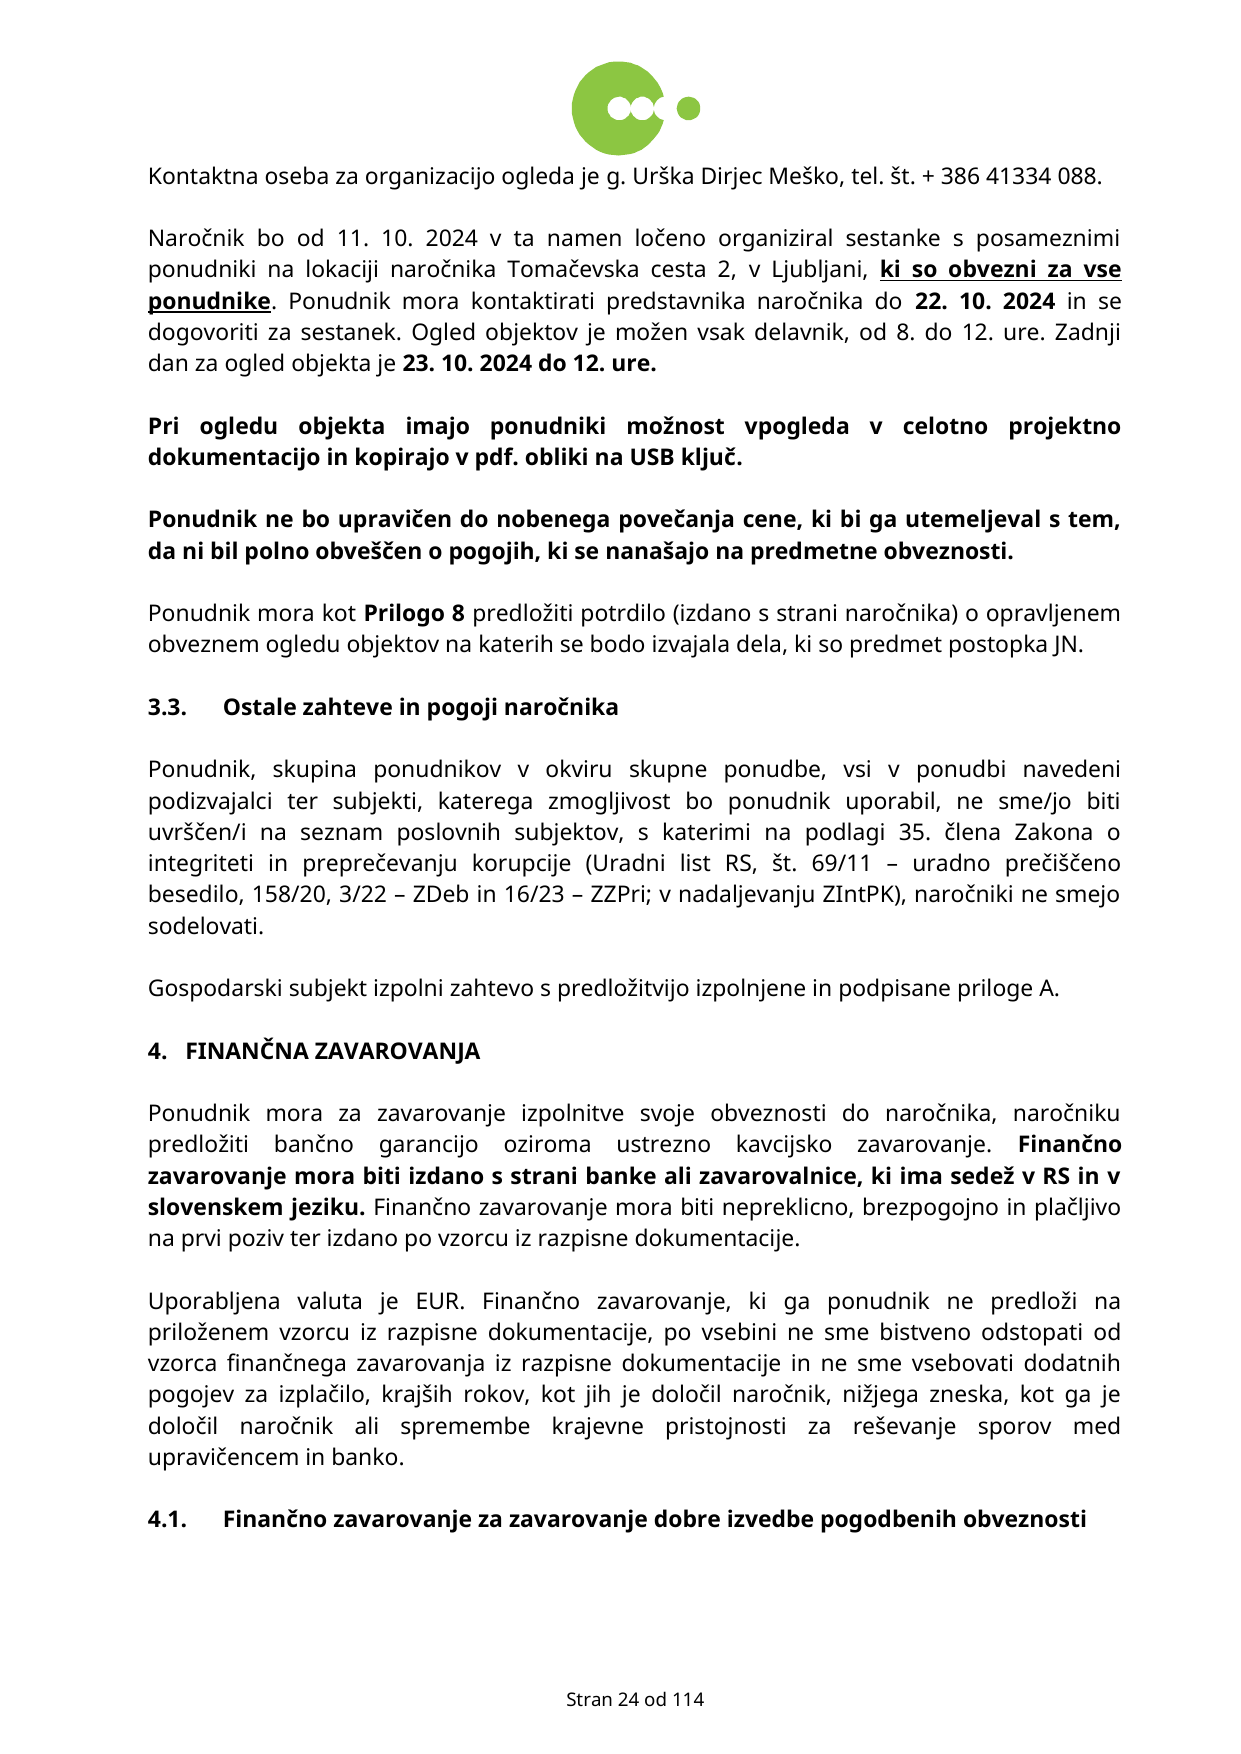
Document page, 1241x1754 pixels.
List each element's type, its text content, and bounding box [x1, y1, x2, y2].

text Ponudnik mora za zavarovanje izpolnitve svoje obveznosti do naročnika, naročniku predložiti bančno garancijo oziroma ustrezno kavcijsko zavarovanje. Finančno zavarovanje mora biti izdano s strani banke ali zavarovalnice, ki ima sedež v RS in v slovenskem jeziku. Finančno zavarovanje mora biti nepreklicno, brezpogojno in plačljivo na prvi poziv ter izdano po vzorcu iz razpisne dokumentacije. [148, 1097, 1122, 1253]
text Ponudnik ne bo upravičen do nobenega povečanja cene, ki bi ga utemeljeval s tem, da ni bil polno obveščen o pogojih, ki se nanašajo na predmetne obveznosti. [148, 503, 1122, 566]
text Gospodarski subjekt izpolni zahtevo s predložitvijo izpolnjene in podpisane priloge A. [148, 972, 1122, 1003]
list Finančno zavarovanje za zavarovanje dobre izvedbe pogodbenih obveznosti [148, 1503, 1122, 1535]
text Ponudnik mora kot Prilogo 8 predložiti potrdilo (izdano s strani naročnika) o opravljenem obveznem ogledu objektov na katerih se bodo izvajala dela, ki so predmet postopka JN. [148, 597, 1122, 660]
list FINANČNA ZAVAROVANJA [148, 1035, 1122, 1066]
text Kontaktna oseba za organizacijo ogleda je g. Urška Dirjec Meško, tel. št. + 386 41334 088. [148, 160, 1122, 191]
list Ostale zahteve in pogoji naročnika [148, 691, 1122, 722]
text Naročnik bo od 11. 10. 2024 v ta namen ločeno organiziral sestanke s posameznimi ponudniki na lokaciji naročnika Tomačevska cesta 2, v Ljubljani, ki so obvezni za vse ponudnike. Ponudnik mora kontaktirati predstavnika naročnika do 22. 10. 2024 in se dogovoriti za sestanek. Ogled objektov je možen vsak delavnik, od 8. do 12. ure. Zadnji dan za ogled objekta je 23. 10. 2024 do 12. ure. [148, 222, 1122, 378]
text Ponudnik, skupina ponudnikov v okviru skupne ponudbe, vsi v ponudbi navedeni podizvajalci ter subjekti, katerega zmogljivost bo ponudnik uporabil, ne sme/jo biti uvrščen/i na seznam poslovnih subjektov, s katerimi na podlagi 35. člena Zakona o integriteti in preprečevanju korupcije (Uradni list RS, št. 69/11 – uradno prečiščeno besedilo, 158/20, 3/22 – ZDeb in 16/23 – ZZPri; v nadaljevanju ZIntPK), naročniki ne smejo sodelovati. [148, 753, 1122, 941]
text Uporabljena valuta je EUR. Finančno zavarovanje, ki ga ponudnik ne predloži na priloženem vzorcu iz razpisne dokumentacije, po vsebini ne sme bistveno odstopati od vzorca finančnega zavarovanja iz razpisne dokumentacije in ne sme vsebovati dodatnih pogojev za izplačilo, krajših rokov, kot jih je določil naročnik, nižjega zneska, kot ga je določil naročnik ali spremembe krajevne pristojnosti za reševanje sporov med upravičencem in banko. [148, 1285, 1122, 1472]
text Pri ogledu objekta imajo ponudniki možnost vpogleda v celotno projektno dokumentacijo in kopirajo v pdf. obliki na USB ključ. [148, 410, 1122, 472]
